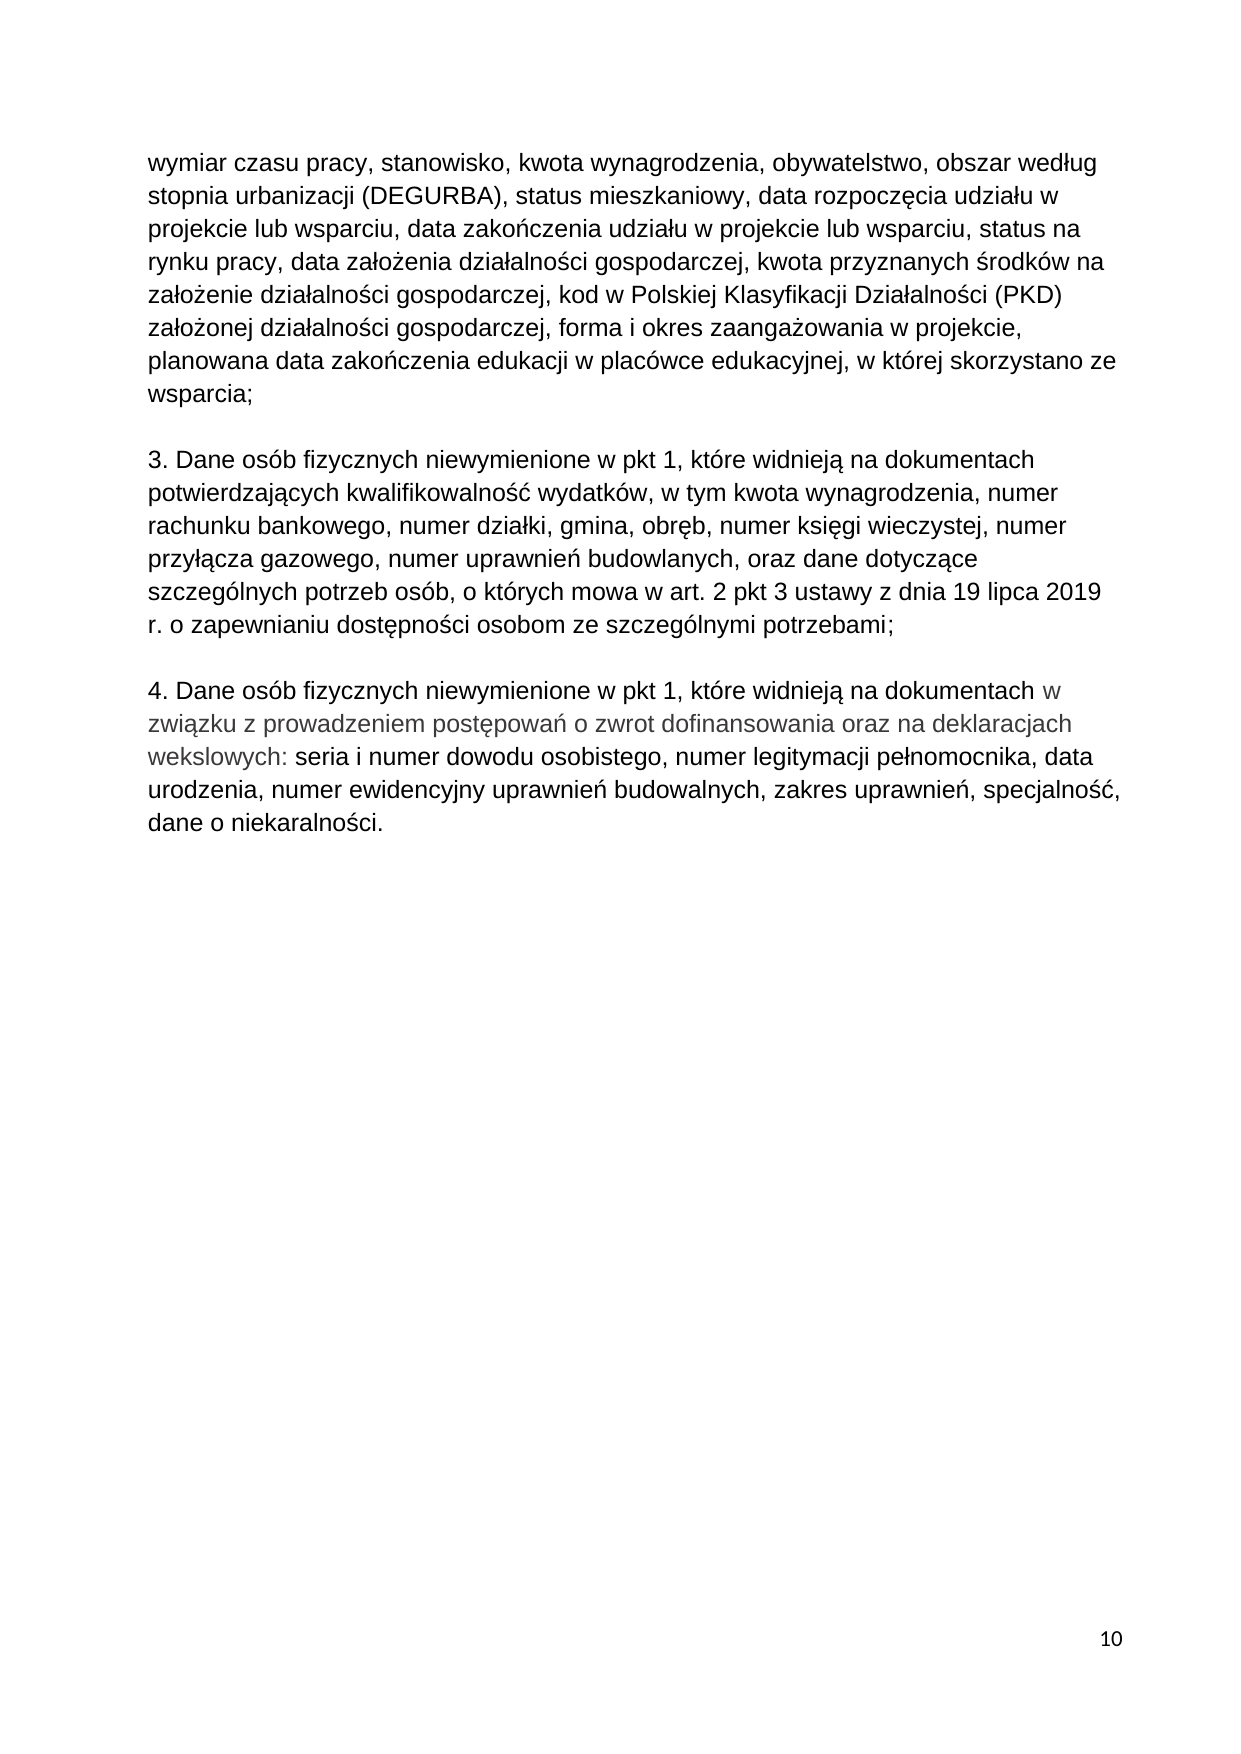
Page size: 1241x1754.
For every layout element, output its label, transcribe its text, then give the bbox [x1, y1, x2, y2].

text 3. Dane osób fizycznych niewymienione w pkt 1, które widnieją na dokumentach potwierdzających kwalifikowalność wydatków, w tym kwota wynagrodzenia, numer rachunku bankowego, numer działki, gmina, obręb, numer księgi wieczystej, numer przyłącza gazowego, numer uprawnień budowlanych, oraz dane dotyczące szczególnych potrzeb osób, o których mowa w art. 2 pkt 3 ustawy z dnia 19 lipca 2019 r. o zapewnianiu dostępności osobom ze szczególnymi potrzebami; [148, 445, 1122, 639]
text wymiar czasu pracy, stanowisko, kwota wynagrodzenia, obywatelstwo, obszar według stopnia urbanizacji (DEGURBA), status mieszkaniowy, data rozpoczęcia udziału w projekcie lub wsparciu, data zakończenia udziału w projekcie lub wsparciu, status na rynku pracy, data założenia działalności gospodarczej, kwota przyznanych środków na założenie działalności gospodarczej, kod w Polskiej Klasyfikacji Działalności (PKD) założonej działalności gospodarczej, forma i okres zaangażowania w projekcie, planowana data zakończenia edukacji w placówce edukacyjnej, w której skorzystano ze wsparcia; [148, 148, 1122, 407]
text 4. Dane osób fizycznych niewymienione w pkt 1, które widnieją na dokumentach w związku z prowadzeniem postępowań o zwrot dofinansowania oraz na deklaracjach wekslowych: seria i numer dowodu osobistego, numer legitymacji pełnomocnika, data urodzenia, numer ewidencyjny uprawnień budowalnych, zakres uprawnień, specjalność, dane o niekaralności. [148, 676, 1122, 837]
